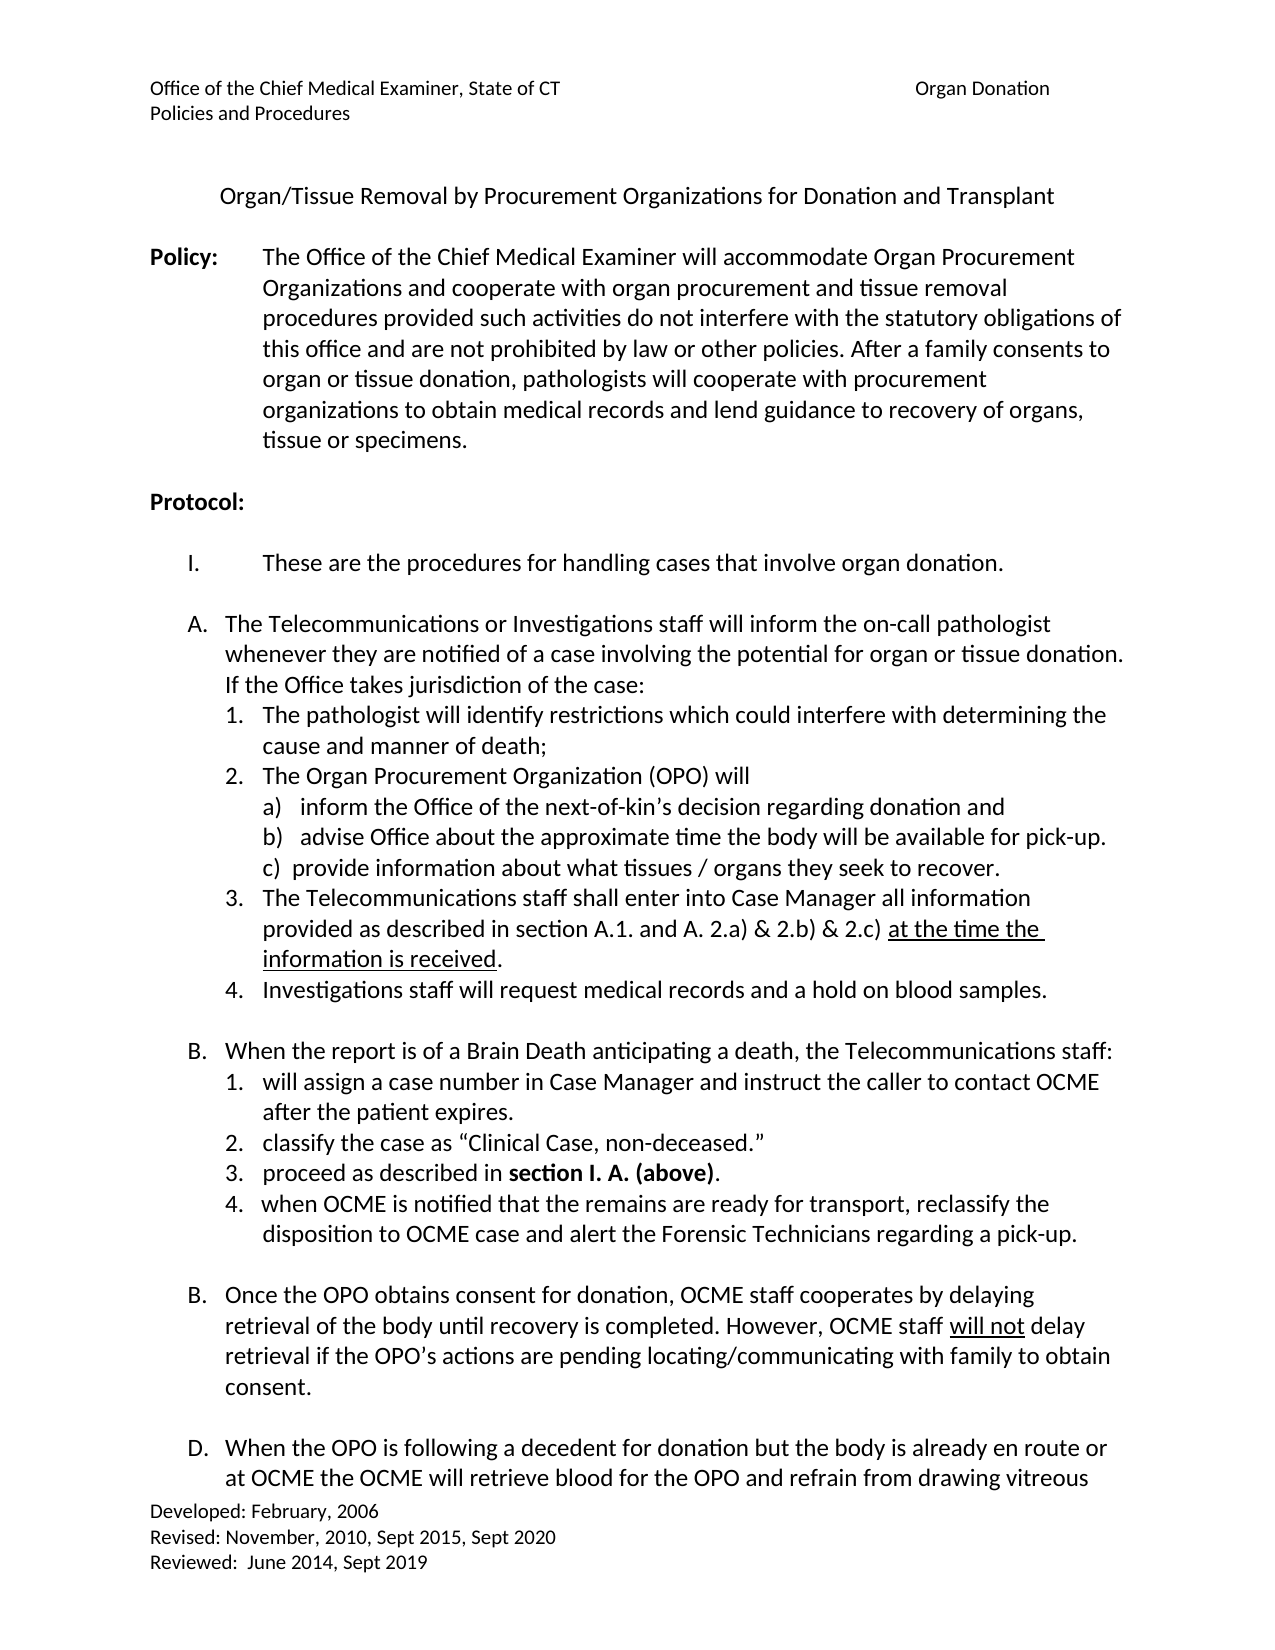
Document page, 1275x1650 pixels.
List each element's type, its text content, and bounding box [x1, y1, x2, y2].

title Protocol: [150, 486, 1125, 516]
title The Organ Procurement Organization (OPO) will [225, 760, 1125, 791]
title 4. Investigations staff will request medical records and a hold on blood samples. [225, 974, 1125, 1004]
title These are the procedures for handling cases that involve organ donation. [187, 547, 1125, 577]
title 4. when OCME is notified that the remains are ready for transport, reclassify the disposition to OCME case and alert the Forensic Technicians regarding a pick-up. [225, 1188, 1125, 1249]
title Policy: The Office of the Chief Medical Examiner will accommodate Organ Procurement Organizations and cooperate with organ procurement and tissue removal procedures provided such activities do not interfere with the statutory obligations of this office and are not prohibited by law or other policies. After a family consents to organ or tissue donation, pathologists will cooperate with procurement organizations to obtain medical records and lend guidance to recovery of organs, tissue or specimens. [150, 242, 1125, 455]
title B. When the report is of a Brain Death anticipating a death, the Telecommunications staff: [150, 1035, 1125, 1066]
title Once the OPO obtains consent for donation, OCME staff cooperates by delaying retrieval of the body until recovery is completed. However, OCME staff will not delay retrieval if the OPO’s actions are pending locating/communicating with family to obtain consent. [187, 1279, 1125, 1401]
title 2. classify the case as “Clinical Case, non-deceased.” [225, 1127, 1125, 1157]
title c) provide information about what tissues / organs they seek to recover. [150, 852, 1125, 882]
title The Telecommunications or Investigations staff will inform the on-call pathologist whenever they are notified of a case involving the potential for organ or tissue donation. If the Office takes jurisdiction of the case: [187, 608, 1125, 699]
title Organ/Tissue Removal by Procurement Organizations for Donation and Transplant [150, 181, 1125, 211]
title 3. proceed as described in A. (above). [225, 1157, 1125, 1188]
title 1. The pathologist will identify restrictions which could interfere with determining the cause and manner of death; [225, 699, 1125, 760]
title 1. will assign a case number in Case Manager and instruct the caller to contact OCME after the patient expires. [225, 1066, 1125, 1127]
title 3. The Telecommunications staff shall enter into Case Manager all information provided as described in section A.1. and A. 2.a) & 2.b) & 2.c) at the time the information is received. [225, 882, 1125, 974]
title b) advise Office about the approximate time the body will be available for pick-up. [150, 821, 1125, 852]
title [187, 1432, 1125, 1493]
title a) inform the Office of the next-of-kin’s decision regarding donation and [225, 791, 1125, 821]
